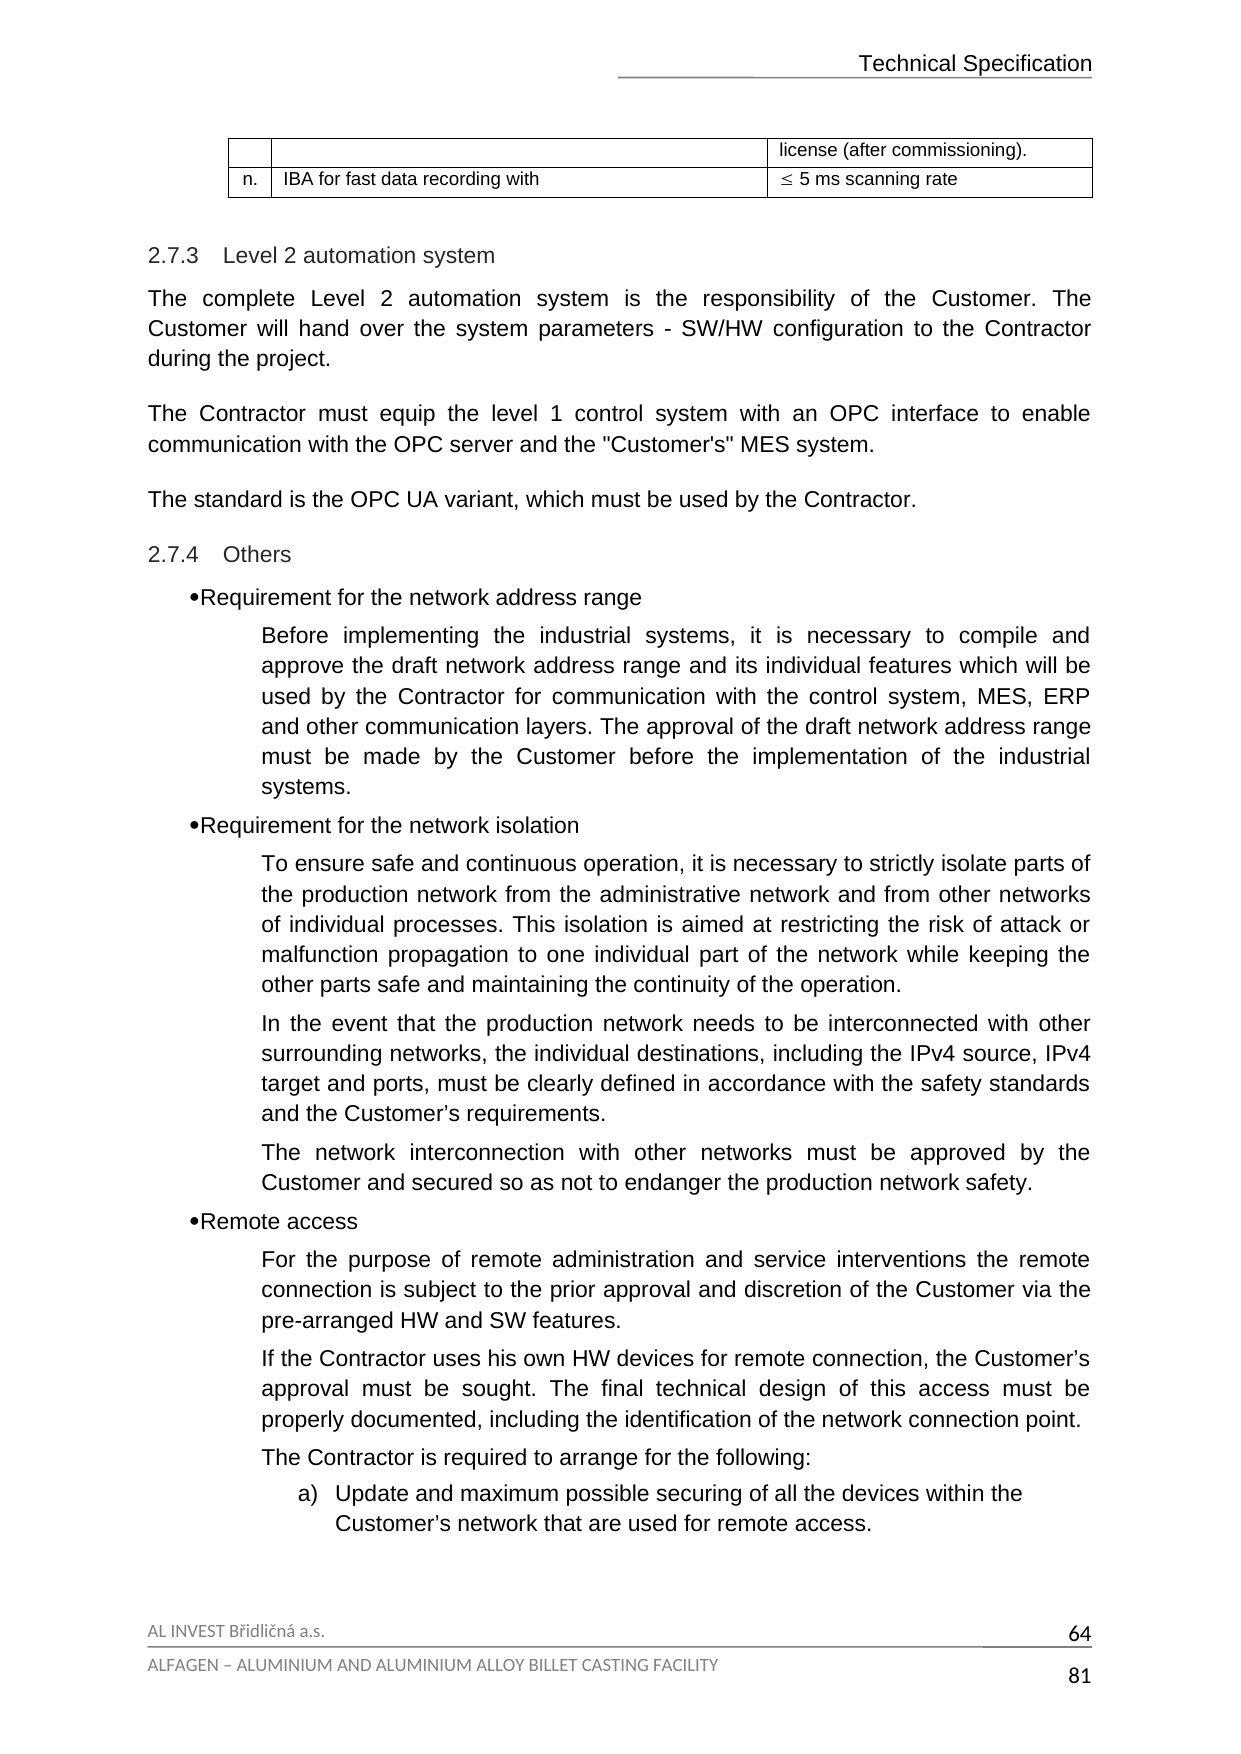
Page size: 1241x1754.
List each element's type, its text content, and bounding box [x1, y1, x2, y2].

text The Contractor must equip the level 1 control system with an OPC interface to enable communication with the OPC server and the "Customer's" MES system. [148, 400, 1092, 457]
list Requirement for the network isolation [190, 812, 1092, 838]
text The network interconnection with other networks must be approved by the Customer and secured so as not to endanger the production network safety. [261, 1139, 1091, 1196]
text The Contractor is required to arrange for the following: [261, 1444, 1091, 1471]
text If the Contractor uses his own HW devices for remote connection, the Customer’s approval must be sought. The final technical design of this access must be properly documented, including the identification of the network connection point. [261, 1345, 1091, 1432]
text The complete Level 2 automation system is the responsibility of the Customer. The Customer will hand over the system parameters - SW/HW configuration to the Contractor during the project. [148, 285, 1092, 372]
text The standard is the OPC UA variant, which must be used by the Contractor. [148, 486, 1092, 512]
text In the event that the production network needs to be interconnected with other surrounding networks, the individual destinations, including the IPv4 source, IPv4 target and ports, must be clearly defined in accordance with the safety standards and the Customer’s requirements. [261, 1010, 1091, 1127]
text To ensure safe and continuous operation, it is necessary to strictly isolate parts of the production network from the administrative network and from other networks of individual processes. This isolation is aimed at restricting the risk of attack or malfunction propagation to one individual part of the network while keeping the other parts safe and maintaining the continuity of the operation. [261, 850, 1091, 998]
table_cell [272, 139, 767, 167]
table_cell IBA for fast data recording with [272, 168, 767, 197]
list Remote access [190, 1208, 1092, 1234]
table_cell n. [229, 168, 271, 197]
list Update and maximum possible securing of all the devices within the Customer’s network that are used for remote access. [298, 1480, 1091, 1536]
text For the purpose of remote administration and service interventions the remote connection is subject to the prior approval and discretion of the Customer via the pre-arranged HW and SW features. [261, 1246, 1091, 1333]
table_cell £ 5 ms scanning rate [768, 168, 1092, 197]
text Level 2 automation system [148, 242, 1092, 268]
list Requirement for the network address range [190, 584, 1092, 610]
table_cell m. [229, 139, 271, 167]
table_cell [768, 139, 1092, 167]
text Others [148, 541, 1092, 567]
text Before implementing the industrial systems, it is necessary to compile and approve the draft network address range and its individual features which will be used by the Contractor for communication with the control system, MES, ERP and other communication layers. The approval of the draft network address range must be made by the Customer before the implementation of the industrial systems. [261, 622, 1091, 800]
